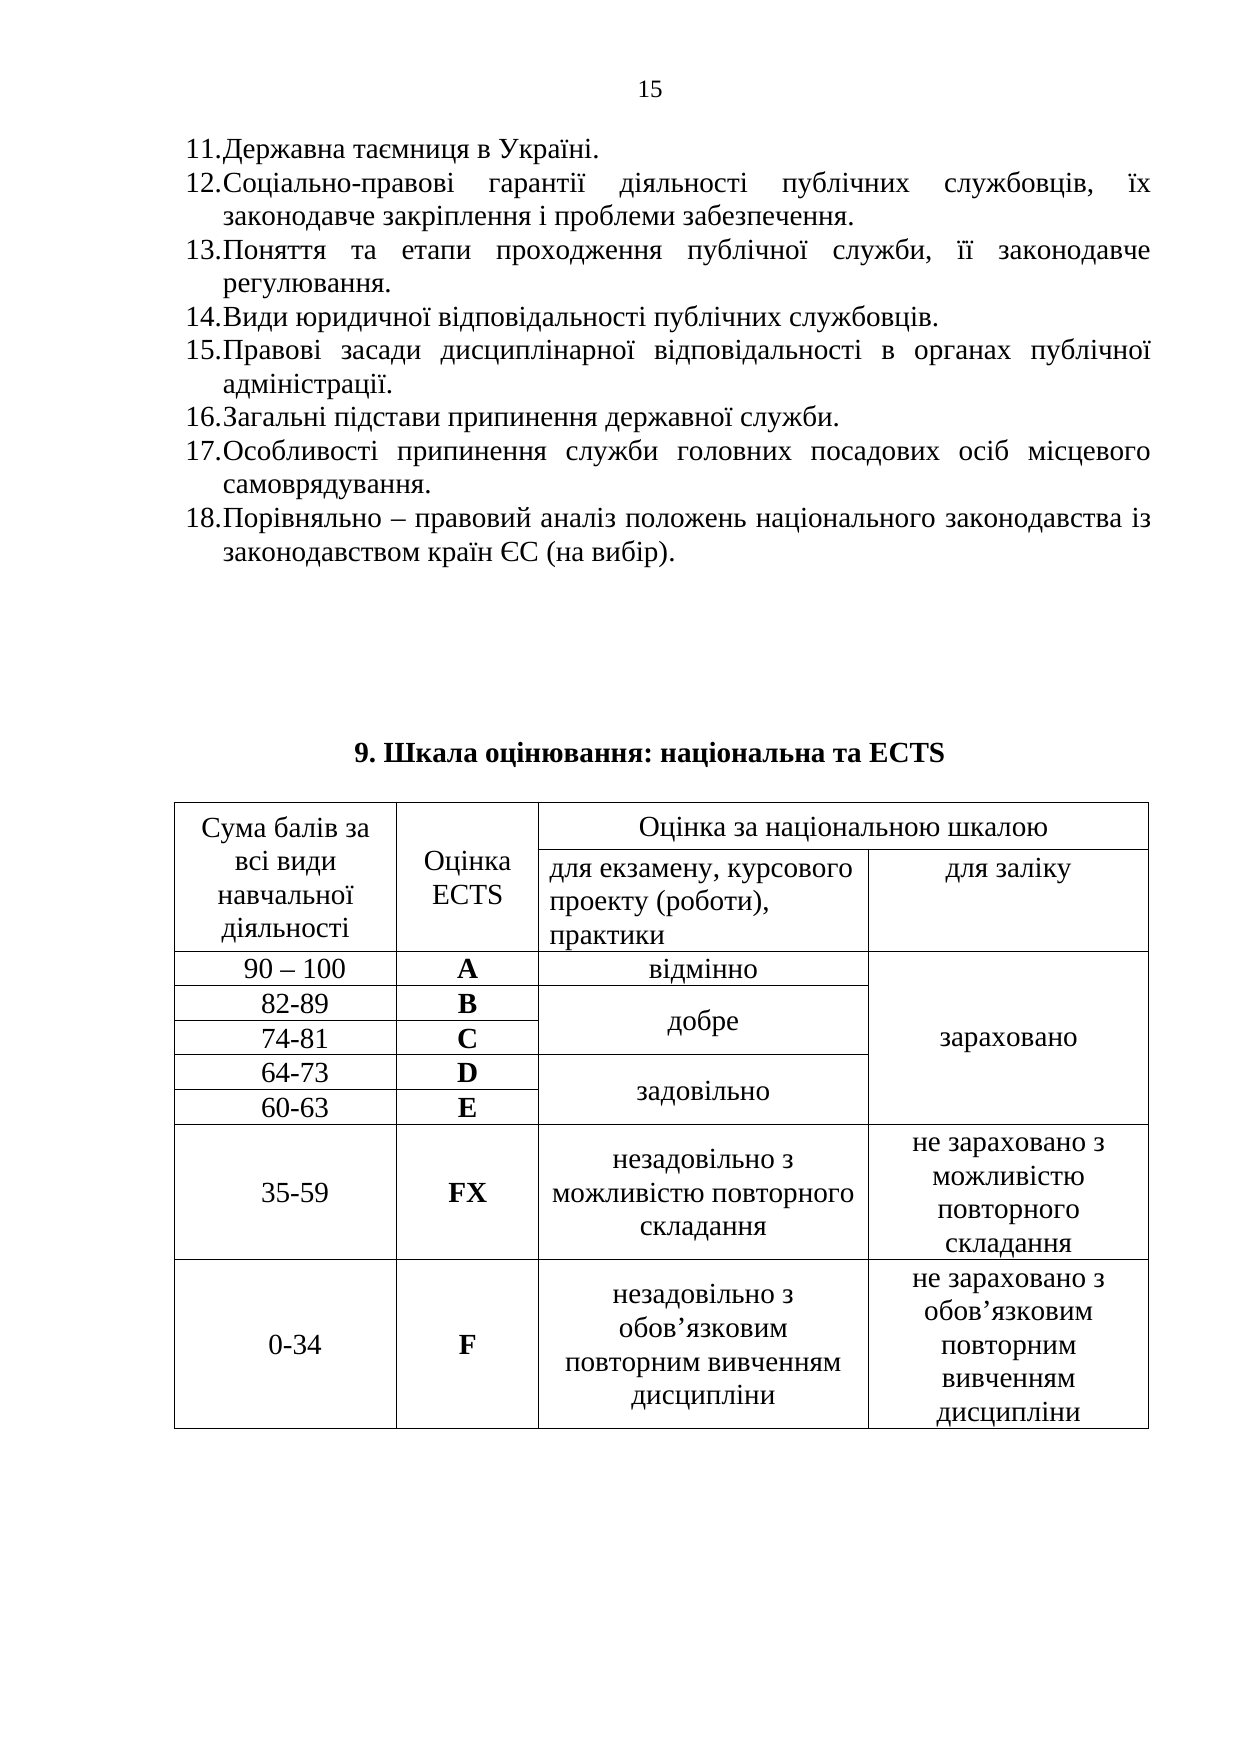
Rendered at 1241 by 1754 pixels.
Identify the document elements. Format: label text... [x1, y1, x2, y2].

table_cell незадовільно з обов’язковим повторним вивченням дисципліни [539, 1260, 868, 1427]
table_cell відмінно [539, 952, 868, 985]
table_cell А [397, 952, 538, 985]
list Правові засади дисциплінарної відповідальності в органах публічної адміністрації. [185, 332, 1152, 399]
table_cell D [397, 1055, 538, 1089]
table_cell не зараховано з можливістю повторного складання [869, 1125, 1148, 1259]
list Види юридичної відповідальності публічних службовців. [185, 299, 1152, 332]
table_cell 60-63 [175, 1090, 396, 1123]
table_cell F [397, 1260, 538, 1427]
table_cell 90 – 100 [175, 952, 396, 985]
list Порівняльно – правовий аналіз положень національного законодавства із законодавством країн ЄС (на вибір). [185, 500, 1152, 567]
list Поняття та етапи проходження публічної служби, її законодавче регулювання. [185, 232, 1152, 299]
table_cell для екзамену, курсового проекту (роботи), практики [539, 850, 868, 951]
list Особливості припинення служби головних посадових осіб місцевого самоврядування. [185, 433, 1152, 500]
table_cell 0-34 [175, 1260, 396, 1427]
table_cell добре [539, 986, 868, 1054]
table_cell FX [397, 1125, 538, 1259]
table_cell для заліку [869, 850, 1148, 951]
table_header Оцінка за національною шкалою [539, 803, 1148, 849]
table_cell зараховано [869, 952, 1148, 1123]
table_cell незадовільно з можливістю повторного складання [539, 1125, 868, 1259]
table_cell Е [397, 1090, 538, 1123]
list Державна таємниця в Україні. [185, 131, 1152, 165]
table_cell В [397, 986, 538, 1020]
table_cell задовільно [539, 1055, 868, 1123]
table_cell 74-81 [175, 1021, 396, 1054]
table_cell С [397, 1021, 538, 1054]
table_header Сума балів за всі види навчальної діяльності [175, 803, 396, 951]
table_header Оцінка ECTS [397, 803, 538, 951]
table_cell 64-73 [175, 1055, 396, 1089]
table_cell 82-89 [175, 986, 396, 1020]
table_cell не зараховано з обов’язковим повторним вивченням дисципліни [869, 1260, 1148, 1427]
list Соціально-правові гарантії діяльності публічних службовців, їх законодавче закріплення і проблеми забезпечення. [185, 165, 1152, 232]
list Загальні підстави припинення державної служби. [185, 399, 1152, 433]
text 9. Шкала оцінювання: національна та ECTS [148, 735, 1152, 768]
table_cell 35-59 [175, 1125, 396, 1259]
